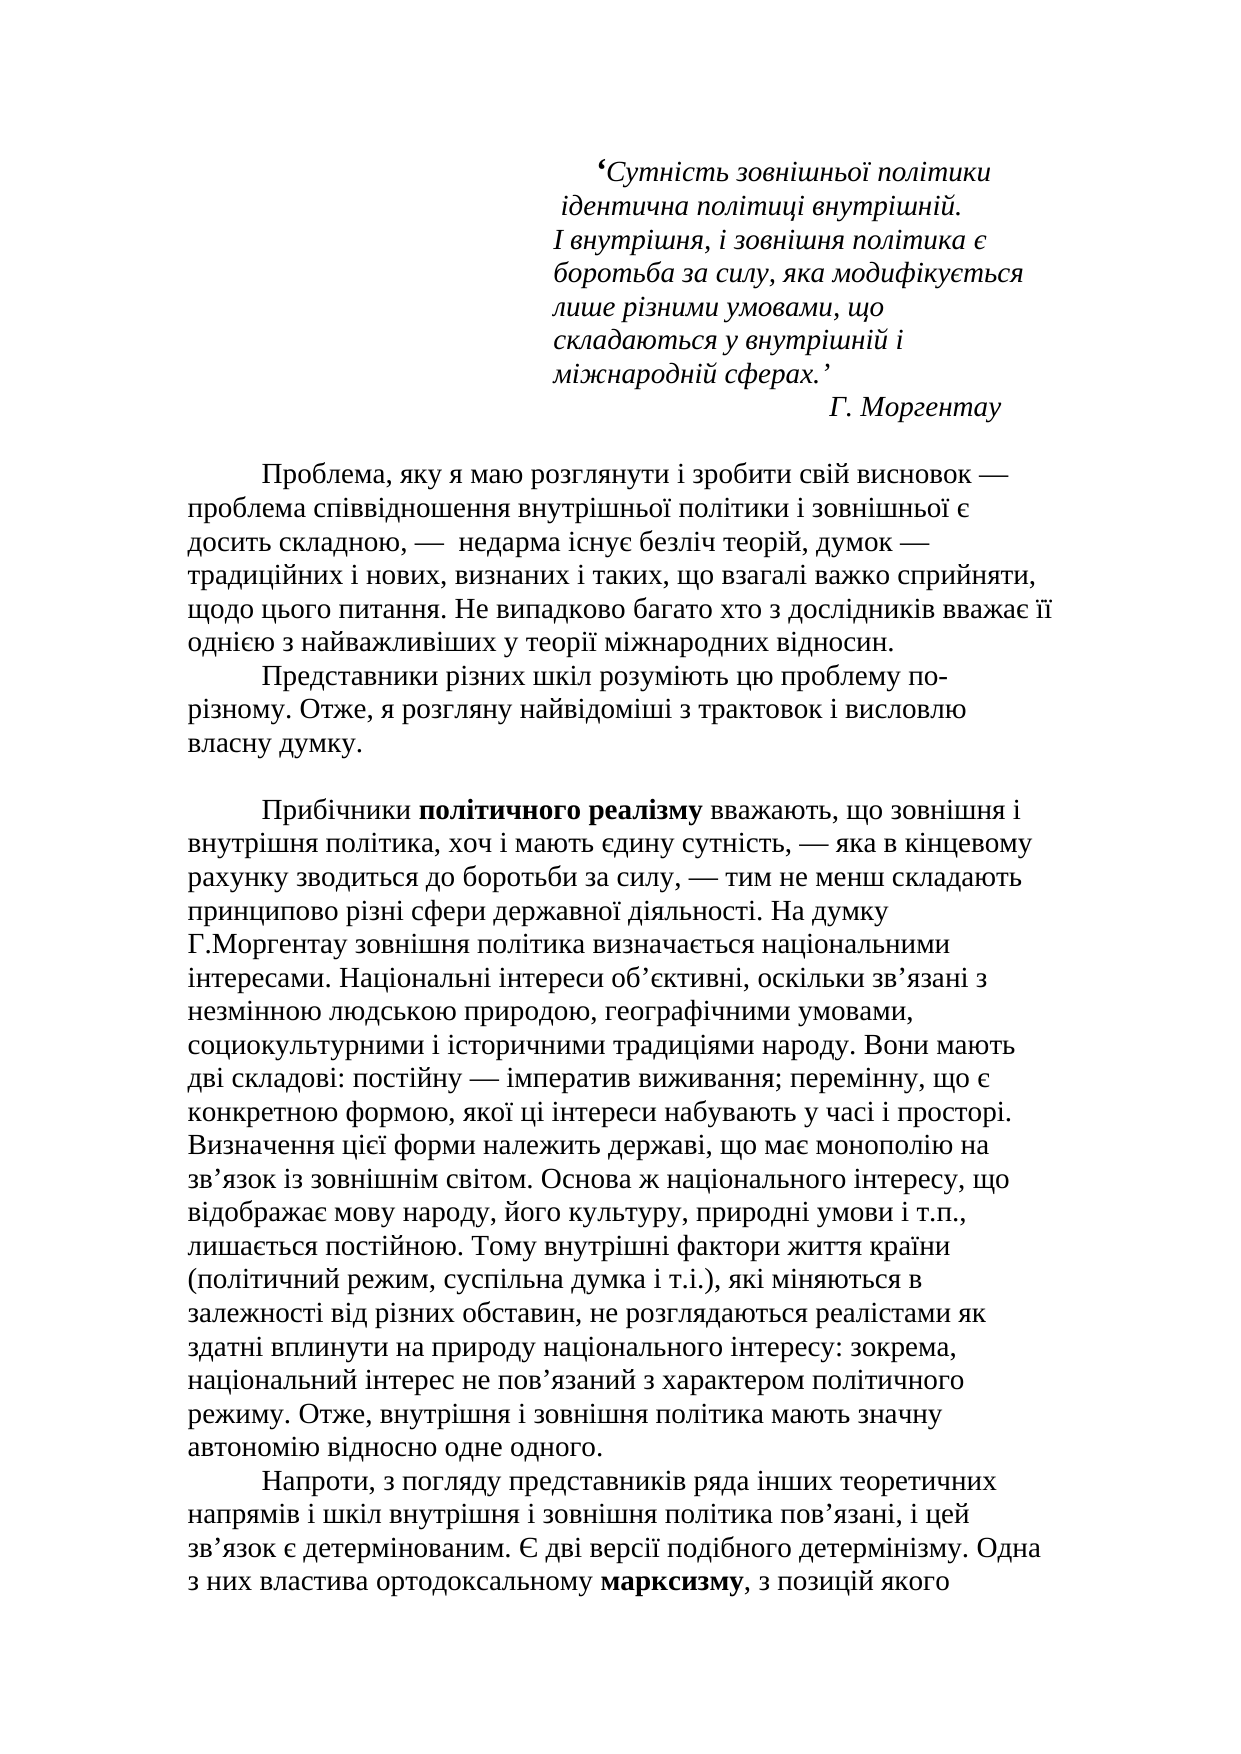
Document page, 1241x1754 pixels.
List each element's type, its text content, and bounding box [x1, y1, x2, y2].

text лише різними умовами, що [187, 289, 1053, 322]
text Прибічники політичного реалізму вважають, що зовнішня і внутрішня політика, хоч і мають єдину сутність, — яка в кінцевому рахунку зводиться до боротьби за силу, — тим не менш складають принципово різні сфери державної діяльності. На думку Г.Моргентау зовнішня політика визначається національними інтересами. Національні інтереси об’єктивні, оскільки зв’язані з незмінною людською природою, географічними умовами, социокультурними і історичними традиціями народу. Вони мають дві складові: постійну — імператив виживання; перемінну, що є конкретною формою, якої ці інтереси набувають у часі і просторі. Визначення цієї форми належить державі, що має монополію на зв’язок із зовнішнім світом. Основа ж національного інтересу, що відображає мову народу, його культуру, природні умови і т.п., лишається постійною. Тому внутрішні фактори життя країни (політичний режим, суспільна думка і т.і.), які міняються в залежності від різних обставин, не розглядаються реалістами як здатні вплинути на природу національного інтересу: зокрема, національний інтерес не пов’язаний з характером політичного режиму. Отже, внутрішня і зовнішня політика мають значну автономію відносно одне одного. [187, 792, 1053, 1463]
text ‘Сутність зовнішньої політики [187, 150, 1053, 188]
text міжнародній сферах.’ [187, 356, 1053, 389]
text складаються у внутрішній і [187, 322, 1053, 356]
text Г. Моргентау [187, 389, 1053, 423]
text Проблема, яку я маю розглянути і зробити свій висновок — проблема співвідношення внутрішньої політики і зовнішньої є досить складною, — недарма існує безліч теорій, думок — традиційних і нових, визнаних і таких, що взагалі важко сприйняти, щодо цього питання. Не випадково багато хто з дослідників вважає її однією з найважливіших у теорії міжнародних відносин. [187, 457, 1053, 658]
text Представники різних шкіл розуміють цю проблему по-різному. Отже, я розгляну найвідоміші з трактовок і висловлю власну думку. [187, 658, 1053, 758]
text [187, 1463, 1053, 1597]
text ідентична політиці внутрішній. [187, 188, 1053, 222]
text боротьба за силу, яка модифікується [187, 255, 1053, 289]
text І внутрішня, і зовнішня політика є [187, 222, 1053, 255]
